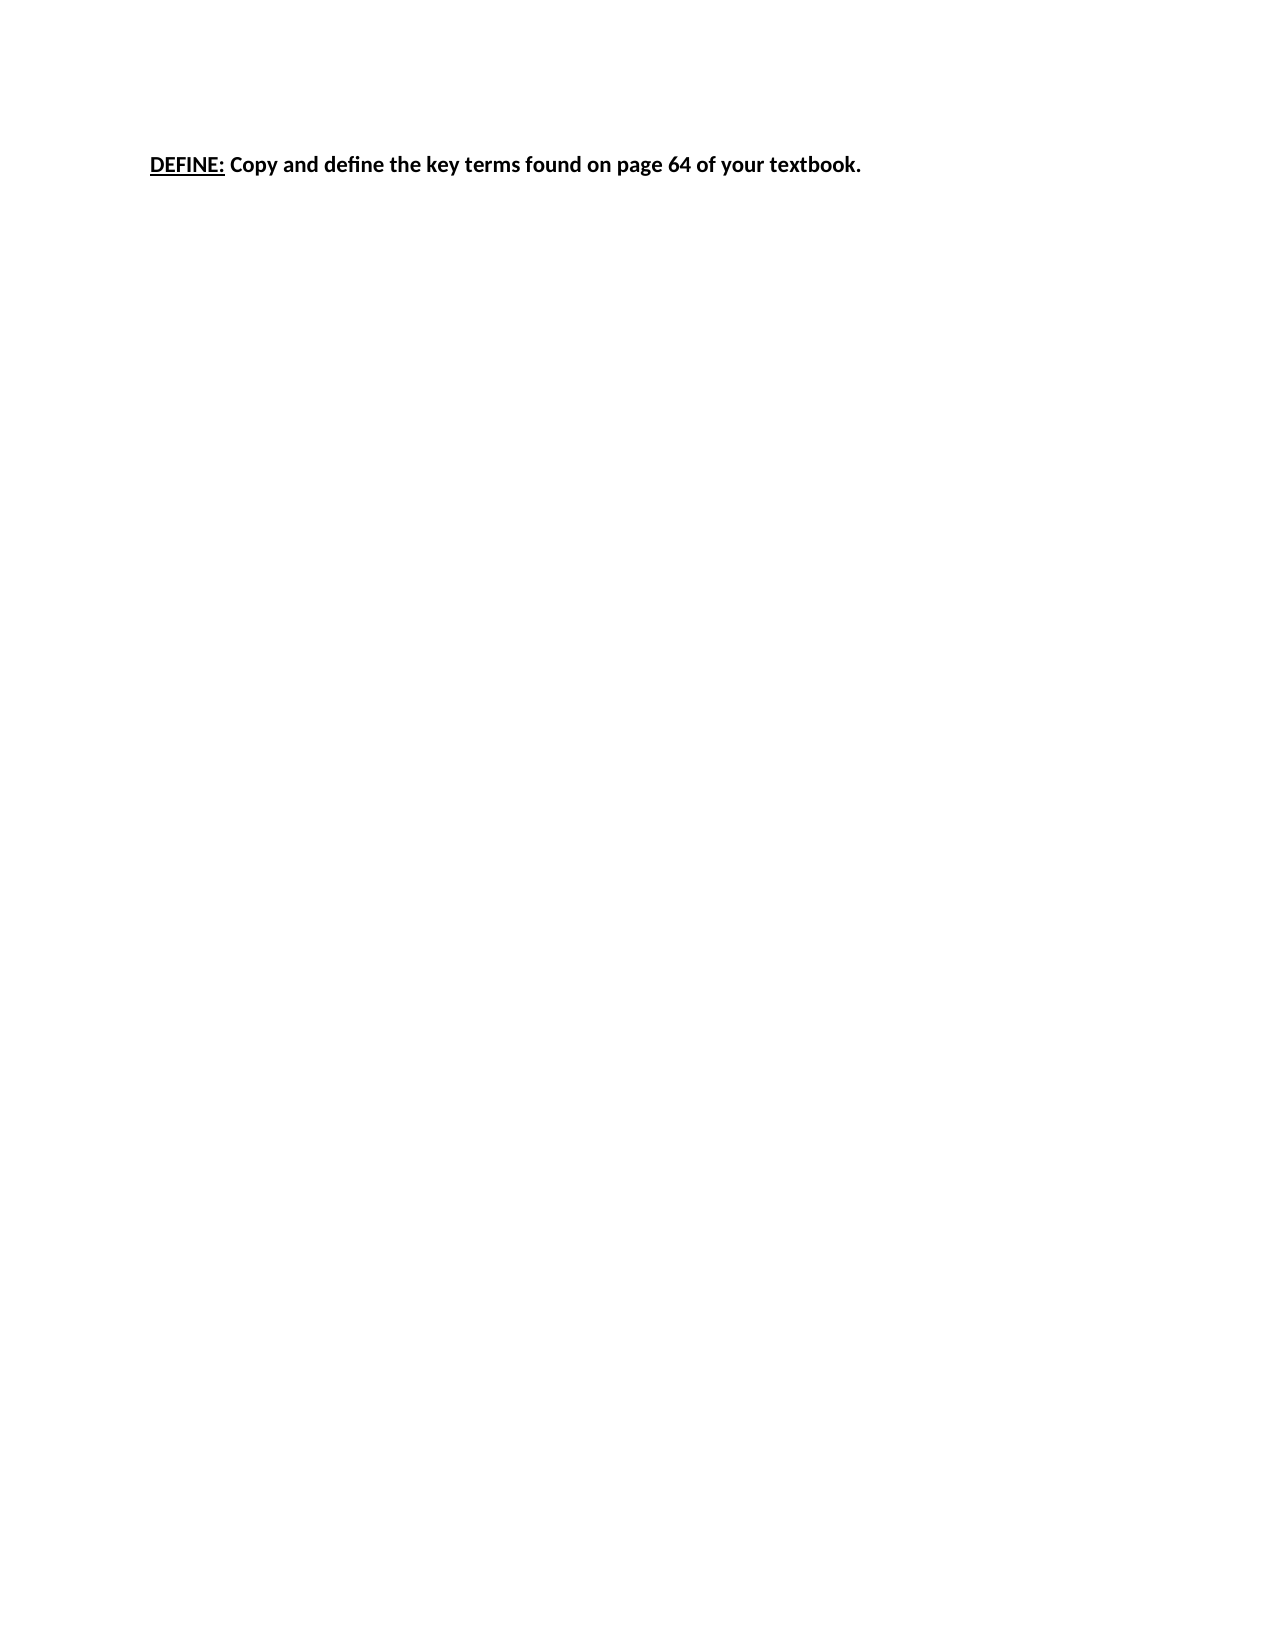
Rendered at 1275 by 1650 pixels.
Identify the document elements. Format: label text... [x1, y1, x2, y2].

text DEFINE: Copy and define the key terms found on page 64 of your textbook. [150, 150, 1125, 178]
